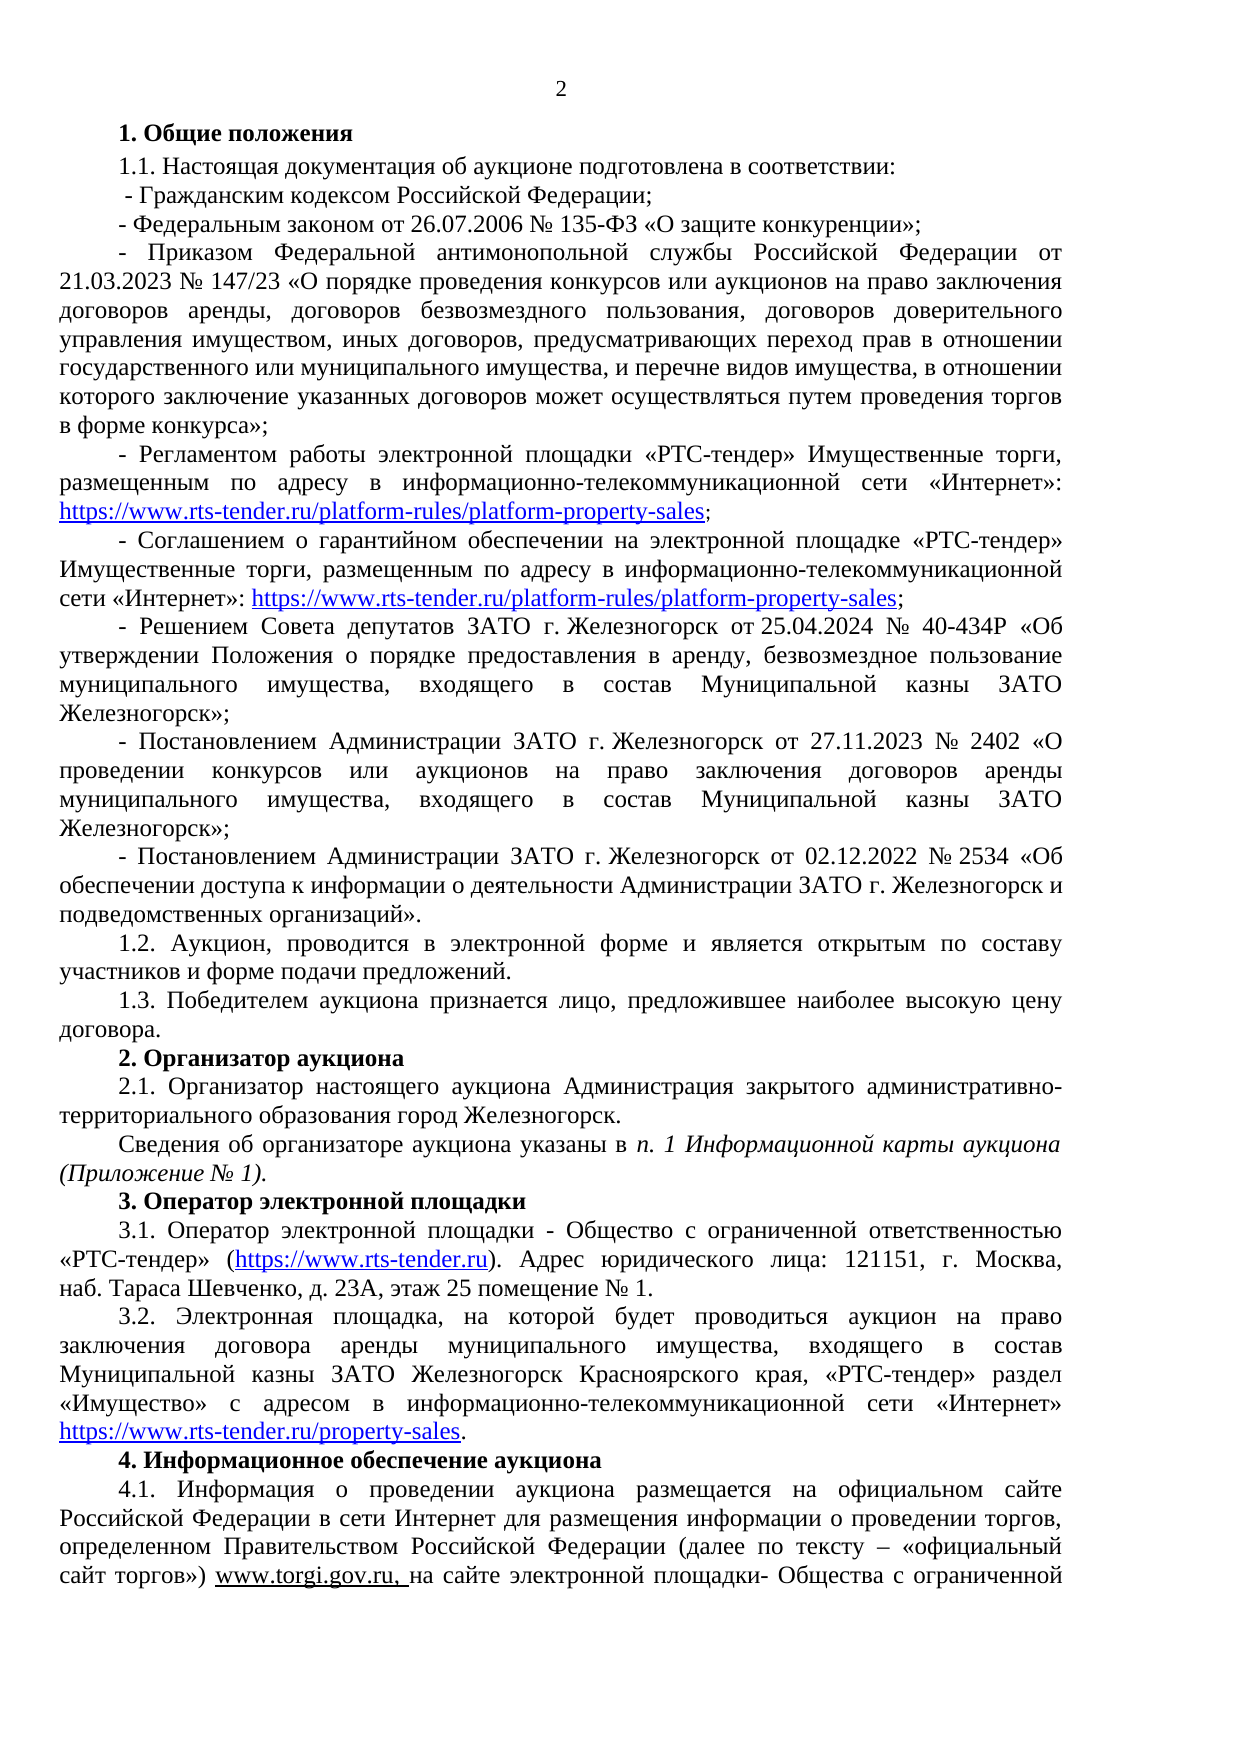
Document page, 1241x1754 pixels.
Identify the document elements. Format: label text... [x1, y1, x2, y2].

text Сведения об организаторе аукциона указаны в п. 1 Информационной карты аукциона (Приложение № 1). [59, 1129, 1063, 1186]
text - Регламентом работы электронной площадки «РТС-тендер» Имущественные торги, размещенным по адресу в информационно-телекоммуникационной сети «Интернет»: https://www.rts-tender.ru/platform-rules/platform-property-sales; [59, 439, 1063, 525]
text 1.2. Аукцион, проводится в электронной форме и является открытым по составу участников и форме подачи предложений. [59, 928, 1063, 985]
text 1.1. Настоящая документация об аукционе подготовлена в соответствии: [59, 151, 1063, 180]
text 4. Информационное обеспечение аукциона [59, 1445, 1063, 1474]
text - Гражданским кодексом Российской Федерации; [59, 180, 1063, 209]
text 3.2. Электронная площадка, на которой будет проводиться аукцион на право заключения договора аренды муниципального имущества, входящего в состав Муниципальной казны ЗАТО Железногорск Красноярского края, «РТС-тендер» раздел «Имущество» с адресом в информационно-телекоммуникационной сети «Интернет» https://www.rts-tender.ru/property-sales. [59, 1301, 1063, 1445]
text 2. Организатор аукциона [59, 1043, 1063, 1071]
text - Решением Совета депутатов ЗАТО г. Железногорск от 25.04.2024 № 40-434Р «Об утверждении Положения о порядке предоставления в аренду, безвозмездное пользование муниципального имущества, входящего в состав Муниципальной казны ЗАТО Железногорск»; [59, 611, 1063, 726]
text 1.3. Победителем аукциона признается лицо, предложившее наиболее высокую цену договора. [59, 985, 1063, 1043]
text 1. Общие положения [59, 118, 1063, 147]
text - Постановлением Администрации ЗАТО г. Железногорск от 02.12.2022 № 2534 «Об обеспечении доступа к информации о деятельности Администрации ЗАТО г. Железногорск и подведомственных организаций». [59, 841, 1063, 928]
text - Постановлением Администрации ЗАТО г. Железногорск от 27.11.2023 № 2402 «О проведении конкурсов или аукционов на право заключения договоров аренды муниципального имущества, входящего в состав Муниципальной казны ЗАТО Железногорск»; [59, 726, 1063, 841]
text 2.1. Организатор настоящего аукциона Администрация закрытого административно-территориального образования город Железногорск. [59, 1071, 1063, 1129]
text 3. Оператор электронной площадки [59, 1186, 1063, 1215]
text 3.1. Оператор электронной площадки - Общество с ограниченной ответственностью «РТС-тендер» (https://www.rts-tender.ru). Адрес юридического лица: 121151, г. Москва, наб. Тараса Шевченко, д. 23А, этаж 25 помещение № 1. [59, 1215, 1063, 1301]
text - Соглашением о гарантийном обеспечении на электронной площадке «РТС-тендер» Имущественные торги, размещенным по адресу в информационно-телекоммуникационной сети «Интернет»: https://www.rts-tender.ru/platform-rules/platform-property-sales; [59, 525, 1063, 611]
text - Федеральным законом от 26.07.2006 № 135-ФЗ «О защите конкуренции»; [59, 209, 1063, 237]
text - Приказом Федеральной антимонопольной службы Российской Федерации от 21.03.2023 № 147/23 «О порядке проведения конкурсов или аукционов на право заключения договоров аренды, договоров безвозмездного пользования, договоров доверительного управления имуществом, иных договоров, предусматривающих переход прав в отношении государственного или муниципального имущества, и перечне видов имущества, в отношении которого заключение указанных договоров может осуществляться путем проведения торгов в форме конкурса»; [59, 237, 1063, 439]
